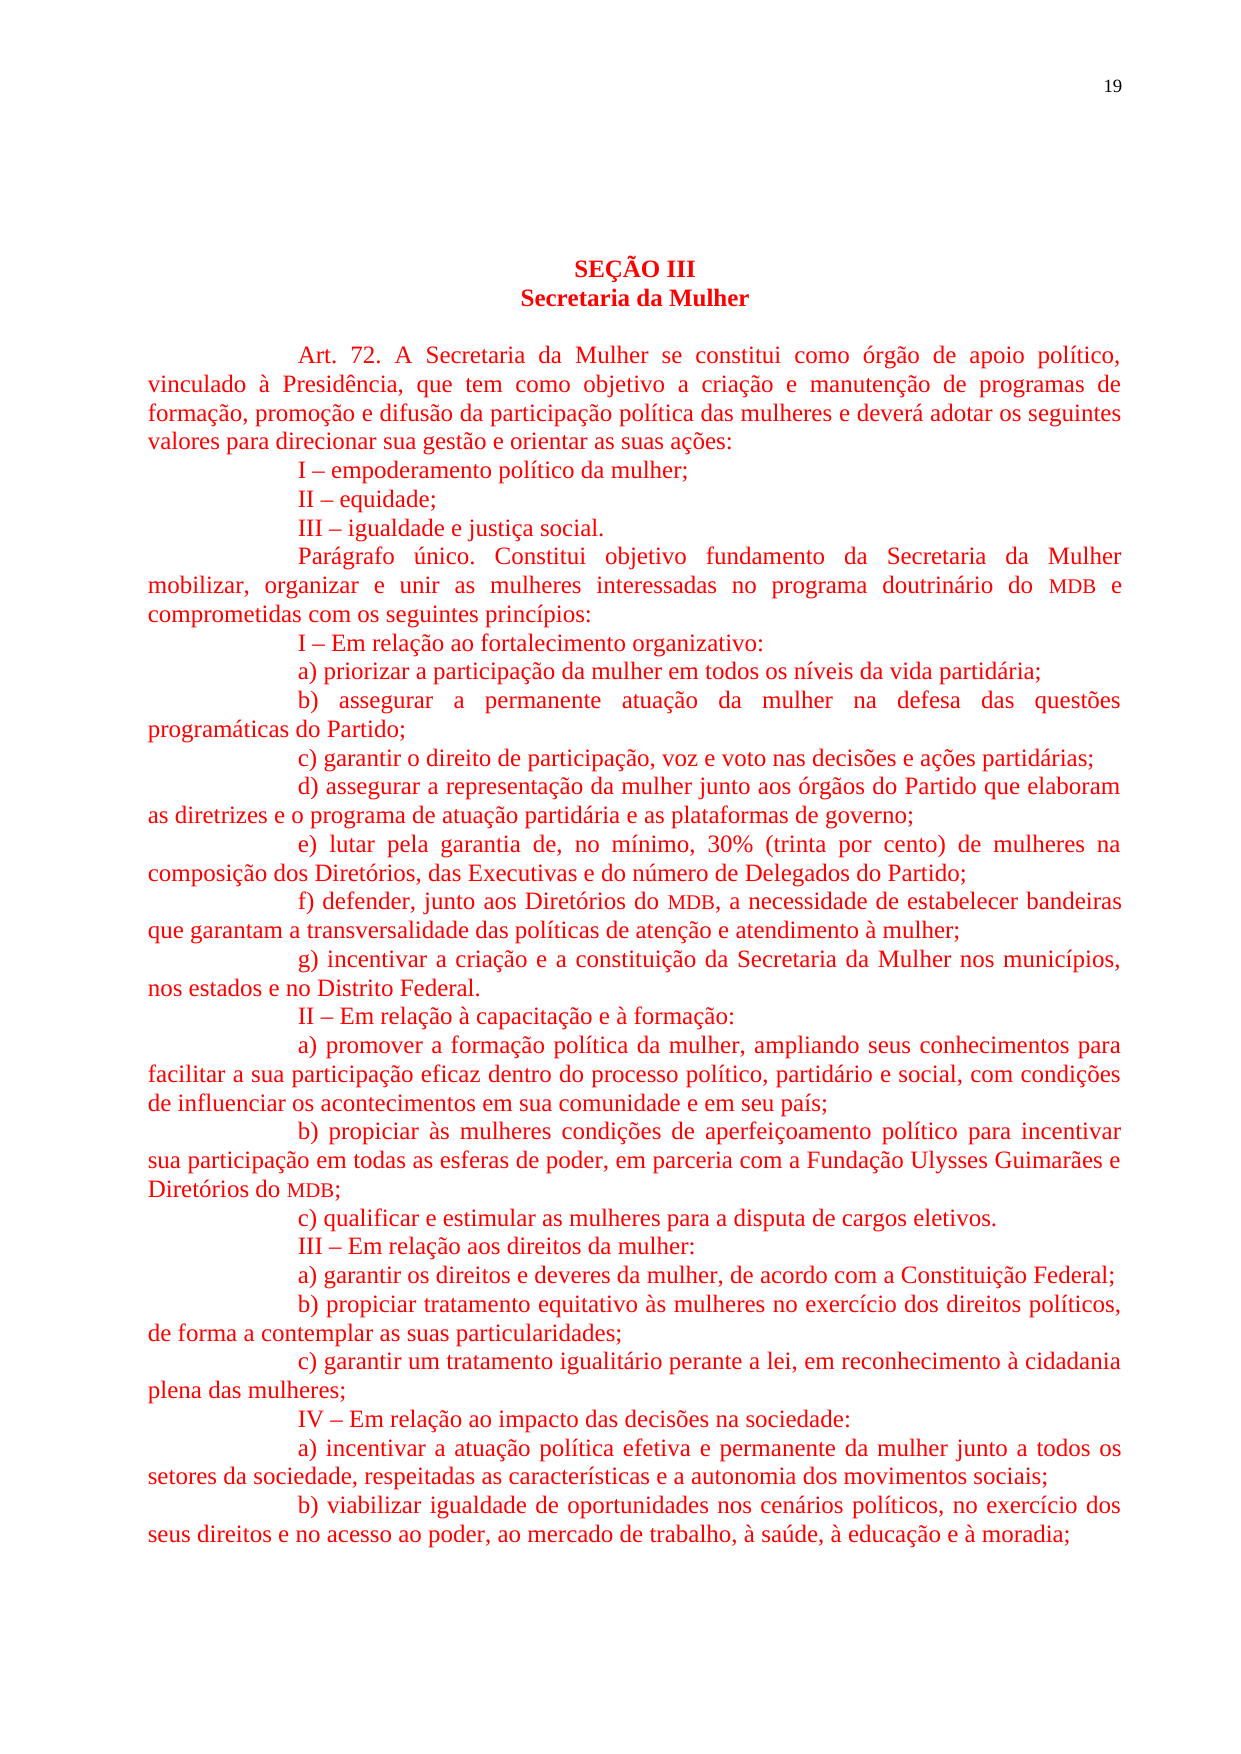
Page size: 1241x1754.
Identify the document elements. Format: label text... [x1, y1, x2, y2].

text a) promover a formação política da mulher, ampliando seus conhecimentos para facilitar a sua participação eficaz dentro do processo político, partidário e social, com condições de influenciar os acontecimentos em sua comunidade e em seu país; [148, 1030, 1122, 1116]
text d) assegurar a representação da mulher junto aos órgãos do Partido que elaboram as diretrizes e o programa de atuação partidária e as plataformas de governo; [148, 771, 1122, 829]
text e) lutar pela garantia de, no mínimo, 30% (trinta por cento) de mulheres na composição dos Diretórios, das Executivas e do número de Delegados do Partido; [148, 829, 1122, 886]
text g) incentivar a criação e a constituição da Secretaria da Mulher nos municípios, nos estados e no Distrito Federal. [148, 944, 1122, 1001]
text a) garantir os direitos e deveres da mulher, de acordo com a Constituição Federal; [148, 1260, 1122, 1289]
text Secretaria da Mulher [148, 283, 1122, 311]
text c) garantir o direito de participação, voz e voto nas decisões e ações partidárias; [148, 743, 1122, 771]
text b) propiciar tratamento equitativo às mulheres no exercício dos direitos políticos, de forma a contemplar as suas particularidades; [148, 1289, 1122, 1346]
text I – empoderamento político da mulher; [148, 455, 1122, 484]
text II – equidade; [148, 484, 1122, 513]
text a) incentivar a atuação política efetiva e permanente da mulher junto a todos os setores da sociedade, respeitadas as características e a autonomia dos movimentos sociais; [148, 1433, 1122, 1490]
text III – igualdade e justiça social. [148, 513, 1122, 541]
text SEÇÃO III [148, 254, 1122, 283]
text IV – Em relação ao impacto das decisões na sociedade: [148, 1404, 1122, 1433]
text c) garantir um tratamento igualitário perante a lei, em reconhecimento à cidadania plena das mulheres; [148, 1346, 1122, 1404]
text a) priorizar a participação da mulher em todos os níveis da vida partidária; [148, 656, 1122, 685]
text III – Em relação aos direitos da mulher: [148, 1231, 1122, 1260]
text c) qualificar e estimular as mulheres para a disputa de cargos eletivos. [148, 1203, 1122, 1231]
text Parágrafo único. Constitui objetivo fundamento da Secretaria da Mulher mobilizar, organizar e unir as mulheres interessadas no programa doutrinário do MDB e comprometidas com os seguintes princípios: [148, 541, 1122, 628]
text Art. 72. A Secretaria da Mulher se constitui como órgão de apoio político, vinculado à Presidência, que tem como objetivo a criação e manutenção de programas de formação, promoção e difusão da participação política das mulheres e deverá adotar os seguintes valores para direcionar sua gestão e orientar as suas ações: [148, 340, 1122, 455]
text b) viabilizar igualdade de oportunidades nos cenários políticos, no exercício dos seus direitos e no acesso ao poder, ao mercado de trabalho, à saúde, à educação e à moradia; [148, 1490, 1122, 1548]
text I – Em relação ao fortalecimento organizativo: [148, 628, 1122, 656]
text f) defender, junto aos Diretórios do MDB, a necessidade de estabelecer bandeiras que garantam a transversalidade das políticas de atenção e atendimento à mulher; [148, 886, 1122, 944]
text b) assegurar a permanente atuação da mulher na defesa das questões programáticas do Partido; [148, 685, 1122, 743]
text b) propiciar às mulheres condições de aperfeiçoamento político para incentivar sua participação em todas as esferas de poder, em parceria com a Fundação Ulysses Guimarães e Diretórios do MDB; [148, 1116, 1122, 1203]
text II – Em relação à capacitação e à formação: [148, 1001, 1122, 1030]
